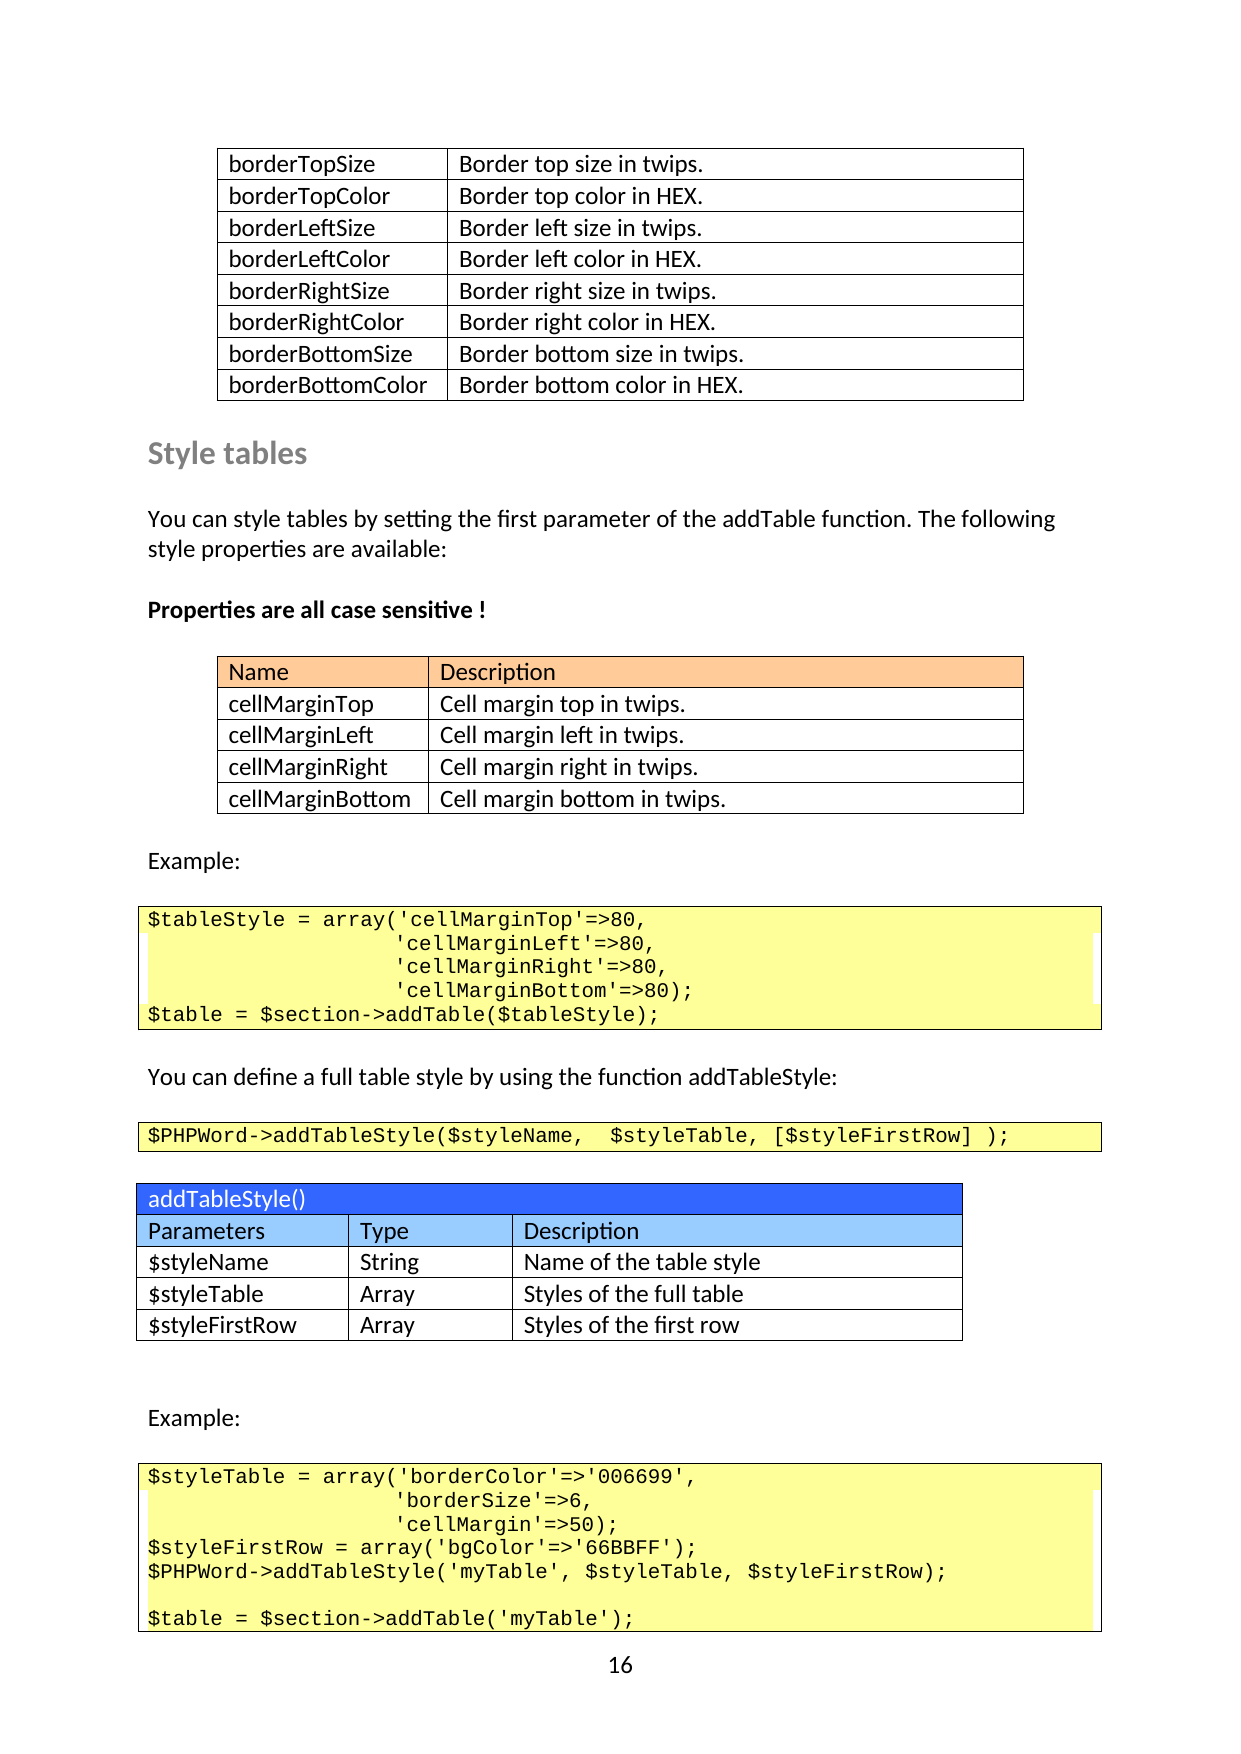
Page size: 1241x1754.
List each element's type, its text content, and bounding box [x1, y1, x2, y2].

table_cell cellMarginTop [218, 688, 428, 719]
text 'cellMargin'=>50); [148, 1514, 1093, 1537]
table_cell Border left size in twips. [448, 212, 1023, 242]
table_cell borderBottomSize [218, 338, 447, 368]
table_cell String [349, 1247, 512, 1277]
table_cell Description [513, 1215, 962, 1246]
text $PHPWord->addTableStyle($styleName, $styleTable, [$styleFirstRow] ); [139, 1123, 1101, 1151]
table_cell Border bottom color in HEX. [448, 370, 1023, 400]
table_cell borderTopColor [218, 180, 447, 211]
table_cell Styles of the first row [513, 1310, 962, 1340]
table_cell Cell margin left in twips. [429, 720, 1023, 750]
table_cell Array [349, 1278, 512, 1309]
table_cell borderRightColor [218, 306, 447, 337]
table_cell borderBottomColor [218, 370, 447, 400]
table_header Description [429, 657, 1023, 687]
table_cell borderTopSize [218, 149, 447, 179]
table_cell Styles of the full table [513, 1278, 962, 1309]
table_cell Border top color in HEX. [448, 180, 1023, 211]
table_cell Border bottom size in twips. [448, 338, 1023, 368]
table_cell $styleFirstRow [137, 1310, 348, 1340]
table_cell Cell margin top in twips. [429, 688, 1023, 719]
table_header addTableStyle() [137, 1184, 962, 1214]
text $tableStyle = array('cellMarginTop'=>80, [139, 907, 1101, 933]
table_cell cellMarginRight [218, 751, 428, 782]
table_cell $styleName [137, 1247, 348, 1277]
table_cell cellMarginLeft [218, 720, 428, 750]
text You can define a full table style by using the function addTableStyle: [148, 1061, 1093, 1091]
text $styleTable = array('borderColor'=>'006699', [139, 1464, 1101, 1490]
text $table = $section->addTable('myTable'); [148, 1608, 1093, 1631]
text 'cellMarginBottom'=>80); [148, 980, 1093, 1001]
table_cell borderLeftColor [218, 243, 447, 274]
table_cell Border right color in HEX. [448, 306, 1023, 337]
text Properties are all case sensitive ! [148, 594, 1093, 625]
text $styleFirstRow = array('bgColor'=>'66BBFF'); [148, 1537, 1093, 1561]
text 'cellMarginRight'=>80, [148, 956, 1093, 980]
table_cell Cell margin right in twips. [429, 751, 1023, 782]
table_cell borderRightSize [218, 275, 447, 305]
table_cell Border left color in HEX. [448, 243, 1023, 274]
table_header Name [218, 657, 428, 687]
table_cell $styleTable [137, 1278, 348, 1309]
table_cell borderLeftSize [218, 212, 447, 242]
table_cell Border top size in twips. [448, 149, 1023, 179]
text $PHPWord->addTableStyle('myTable', $styleTable, $styleFirstRow); [148, 1561, 1093, 1585]
table_cell Name of the table style [513, 1247, 962, 1277]
table_cell Parameters [137, 1215, 348, 1246]
text Example: [148, 1402, 1093, 1433]
text 'borderSize'=>6, [148, 1490, 1093, 1514]
table_cell Type [349, 1215, 512, 1246]
text $table = $section->addTable($tableStyle); [139, 1001, 1101, 1029]
table_cell cellMarginBottom [218, 783, 428, 813]
subtitle Style tables [148, 432, 1093, 472]
table_cell Border right size in twips. [448, 275, 1023, 305]
table_cell Array [349, 1310, 512, 1340]
table_cell Cell margin bottom in twips. [429, 783, 1023, 813]
text You can style tables by setting the first parameter of the addTable function. The following style properties are available: [148, 503, 1093, 564]
text Example: [148, 845, 1093, 906]
text 'cellMarginLeft'=>80, [148, 933, 1093, 956]
